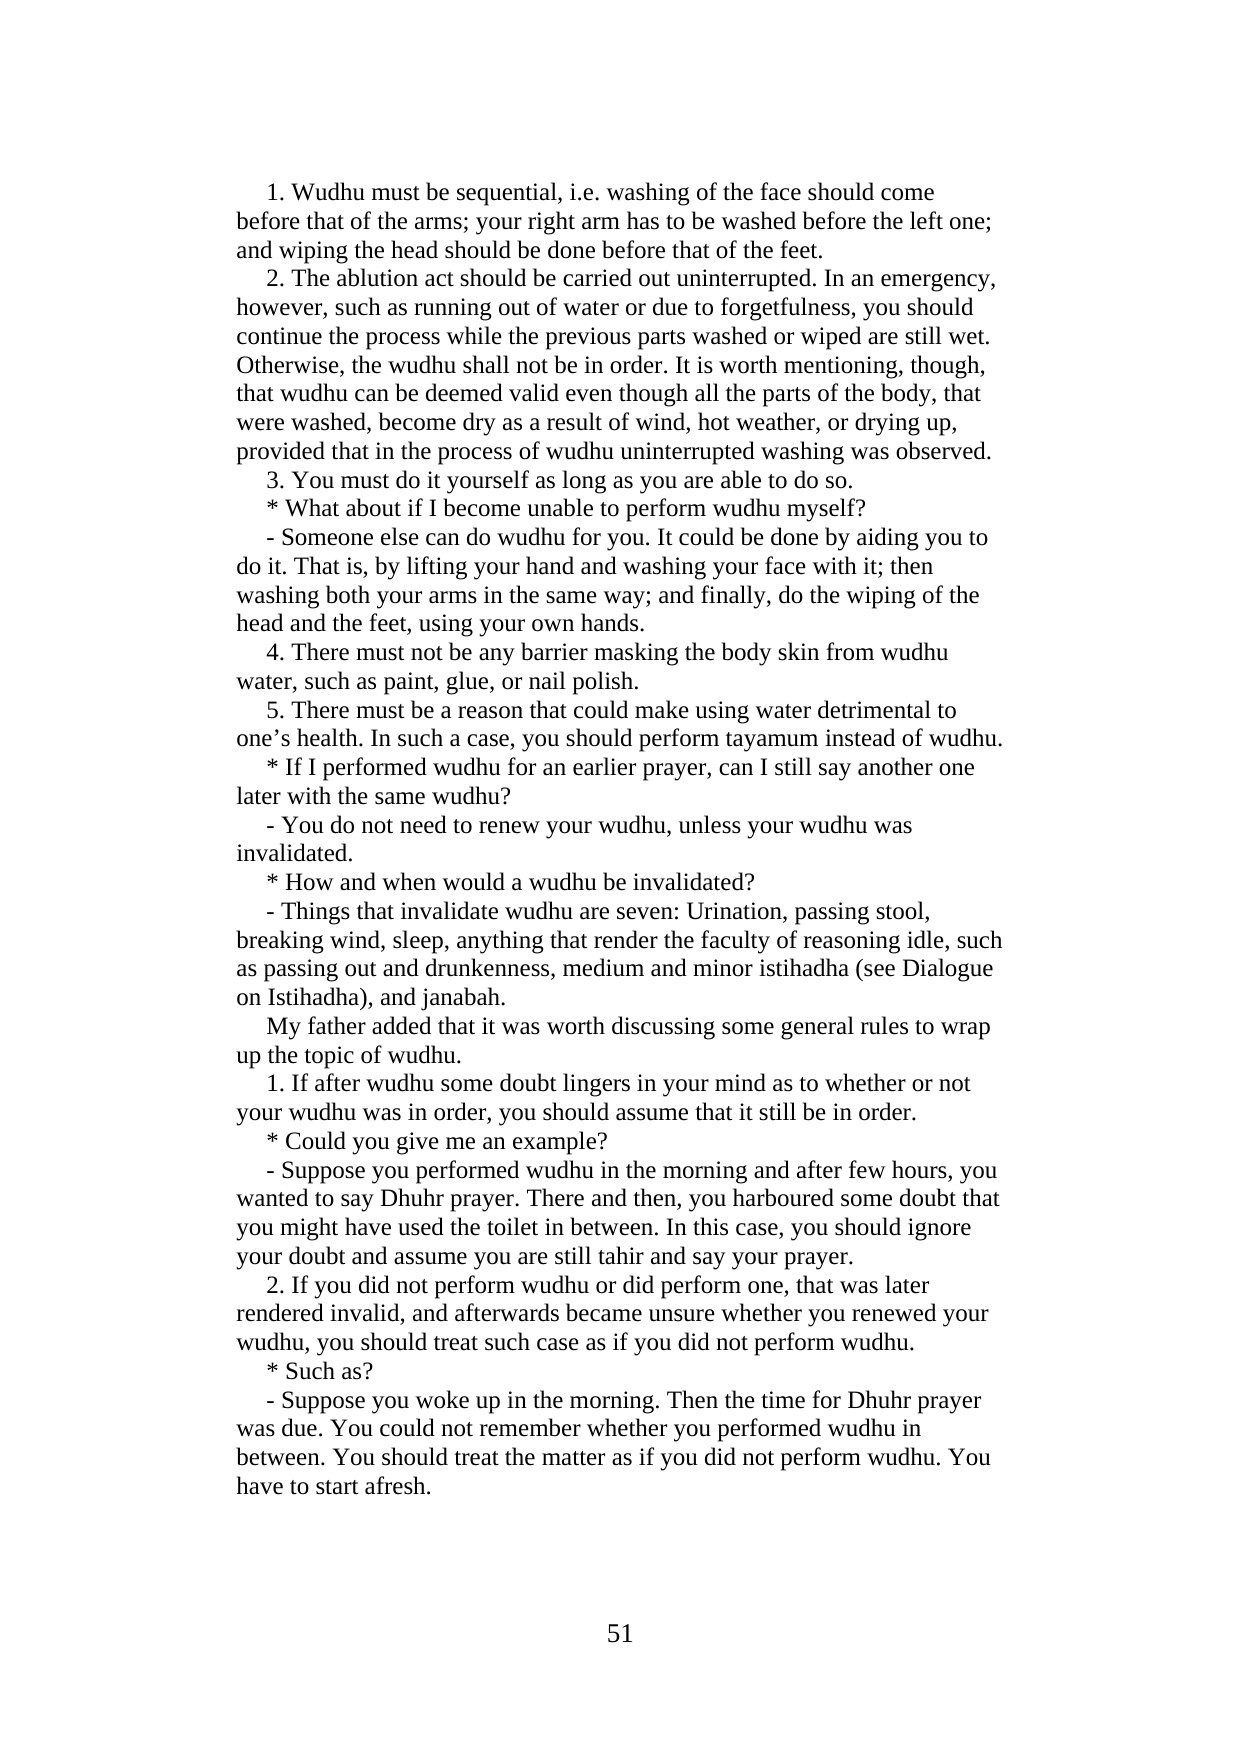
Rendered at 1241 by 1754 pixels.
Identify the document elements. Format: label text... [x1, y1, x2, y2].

text 5. There must be a reason that could make using water detrimental to one’s health. In such a case, you should perform tayamum instead of wudhu. [236, 695, 1004, 752]
text 1. If after wudhu some doubt lingers in your mind as to whether or not your wudhu was in order, you should assume that it still be in order. [236, 1068, 1004, 1126]
text - Suppose you woke up in the morning. Then the time for Dhuhr prayer was due. You could not remember whether you performed wudhu in between. You should treat the matter as if you did not perform wudhu. You have to start afresh. [236, 1385, 1004, 1500]
text - Someone else can do wudhu for you. It could be done by aiding you to do it. That is, by lifting your hand and washing your face with it; then washing both your arms in the same way; and finally, do the wiping of the head and the feet, using your own hands. [236, 522, 1004, 637]
text 4. There must not be any barrier masking the body skin from wudhu water, such as paint, glue, or nail polish. [236, 637, 1004, 695]
text - Things that invalidate wudhu are seven: Urination, passing stool, breaking wind, sleep, anything that render the faculty of reasoning idle, such as passing out and drunkenness, medium and minor istihadha (see Dialogue on Istihadha), and janabah. [236, 896, 1004, 1011]
text My father added that it was worth discussing some general rules to wrap up the topic of wudhu. [236, 1011, 1004, 1068]
text 3. You must do it yourself as long as you are able to do so. [236, 465, 1004, 493]
text * Such as? [236, 1356, 1004, 1385]
text 2. The ablution act should be carried out uninterrupted. In an emergency, however, such as running out of water or due to forgetfulness, you should continue the process while the previous parts washed or wiped are still wet. Otherwise, the wudhu shall not be in order. It is worth mentioning, though, that wudhu can be deemed valid even though all the parts of the body, that were washed, become dry as a result of wind, hot weather, or drying up, provided that in the process of wudhu uninterrupted washing was observed. [236, 263, 1004, 465]
text 2. If you did not perform wudhu or did perform one, that was later rendered invalid, and afterwards became unsure whether you renewed your wudhu, you should treat such case as if you did not perform wudhu. [236, 1270, 1004, 1356]
text * What about if I become unable to perform wudhu myself? [236, 493, 1004, 522]
text - You do not need to renew your wudhu, unless your wudhu was invalidated. [236, 810, 1004, 867]
text * Could you give me an example? [236, 1126, 1004, 1155]
text - Suppose you performed wudhu in the morning and after few hours, you wanted to say Dhuhr prayer. There and then, you harboured some doubt that you might have used the toilet in between. In this case, you should ignore your doubt and assume you are still tahir and say your prayer. [236, 1155, 1004, 1270]
text 1. Wudhu must be sequential, i.e. washing of the face should come before that of the arms; your right arm has to be washed before the left one; and wiping the head should be done before that of the feet. [236, 177, 1004, 263]
text * If I performed wudhu for an earlier prayer, can I still say another one later with the same wudhu? [236, 752, 1004, 810]
text * How and when would a wudhu be invalidated? [236, 867, 1004, 896]
